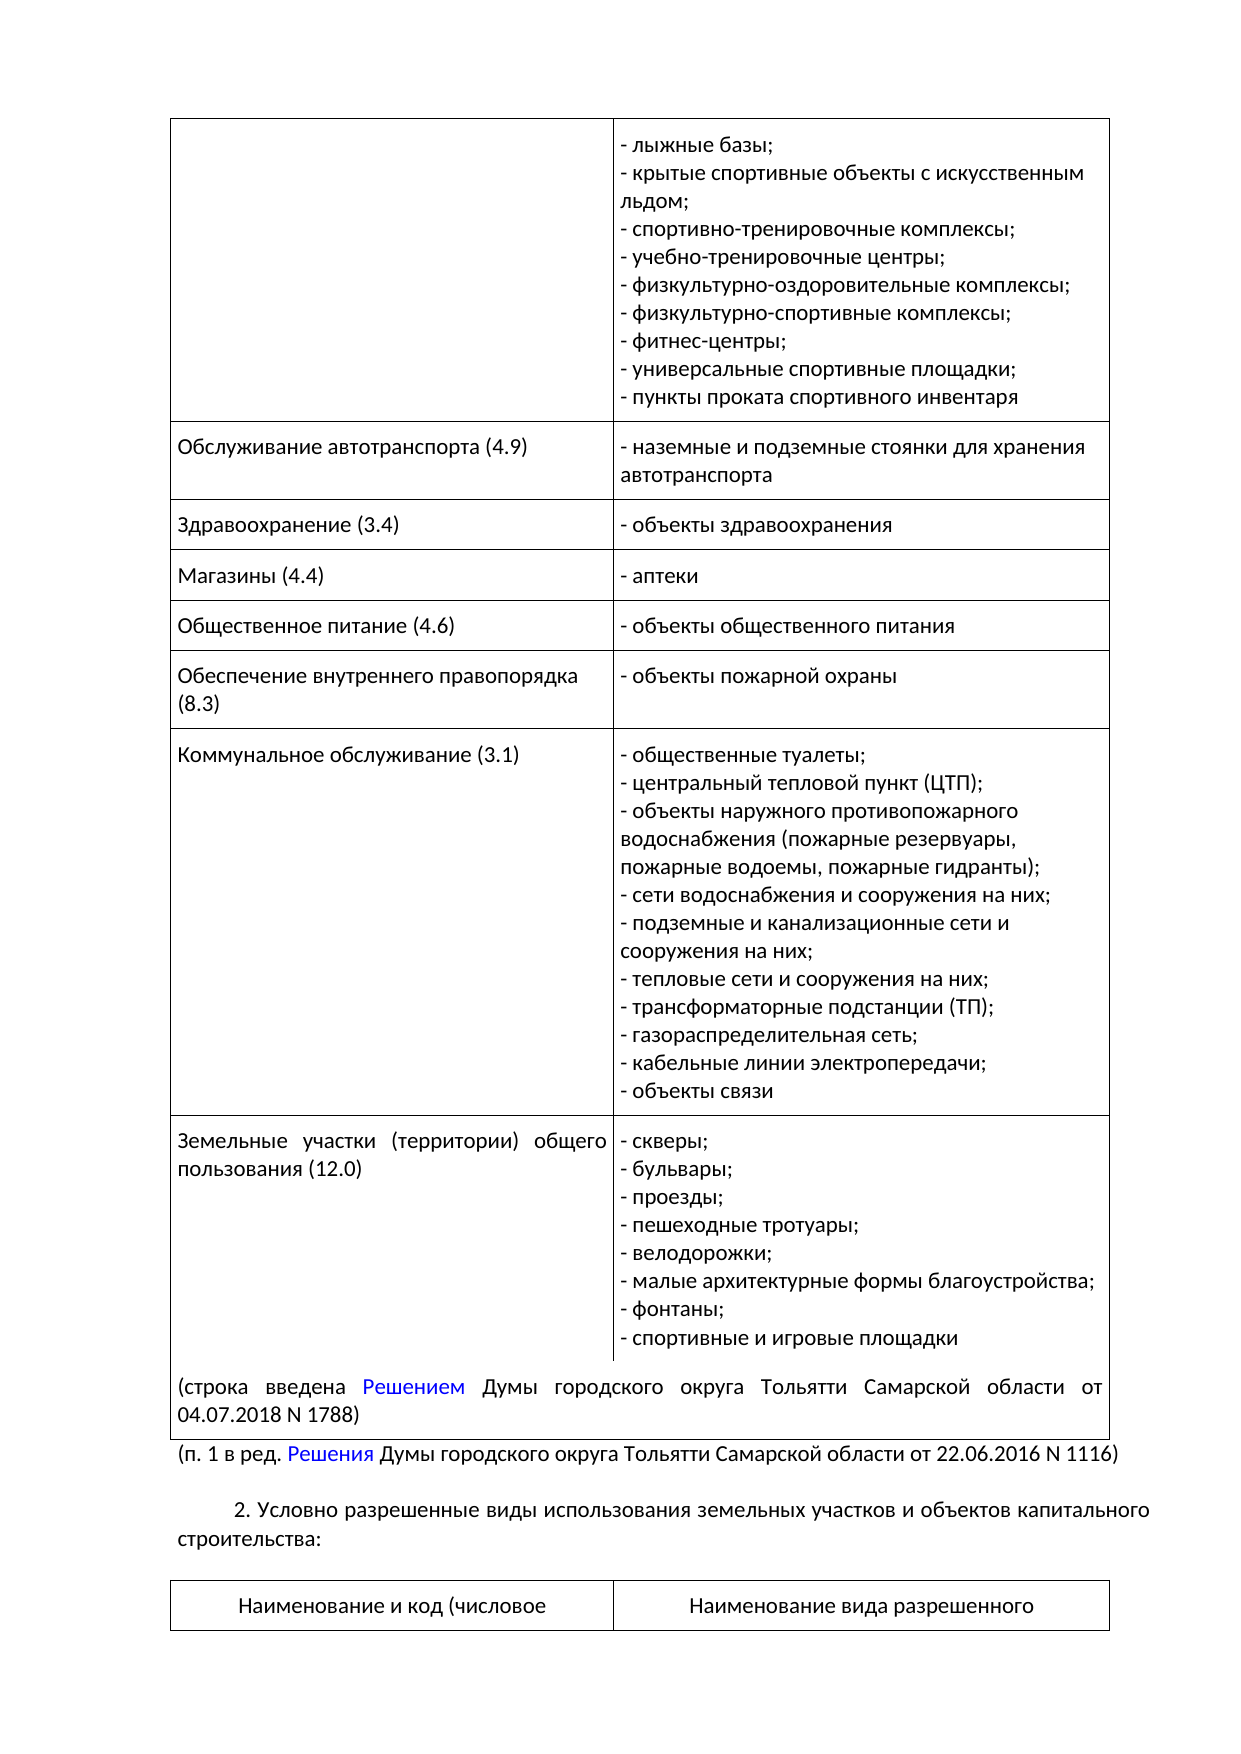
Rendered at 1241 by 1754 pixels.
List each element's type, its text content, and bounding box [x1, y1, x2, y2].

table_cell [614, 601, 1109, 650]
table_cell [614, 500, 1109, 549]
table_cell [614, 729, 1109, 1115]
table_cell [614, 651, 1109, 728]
text 2. Условно разрешенные виды использования земельных участков и объектов капитального строительства: [177, 1496, 1152, 1552]
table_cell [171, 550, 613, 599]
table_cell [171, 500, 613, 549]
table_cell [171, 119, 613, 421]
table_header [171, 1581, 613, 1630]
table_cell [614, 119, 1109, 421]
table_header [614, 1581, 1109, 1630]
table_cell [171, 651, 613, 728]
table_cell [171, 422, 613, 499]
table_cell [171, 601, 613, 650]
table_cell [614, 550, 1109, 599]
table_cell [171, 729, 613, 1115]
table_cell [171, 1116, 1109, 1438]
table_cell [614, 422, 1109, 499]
text (п. 1 в ред. Решения Думы городского округа Тольятти Самарской области от 22.06.2016 N 1116) [177, 1439, 1152, 1468]
